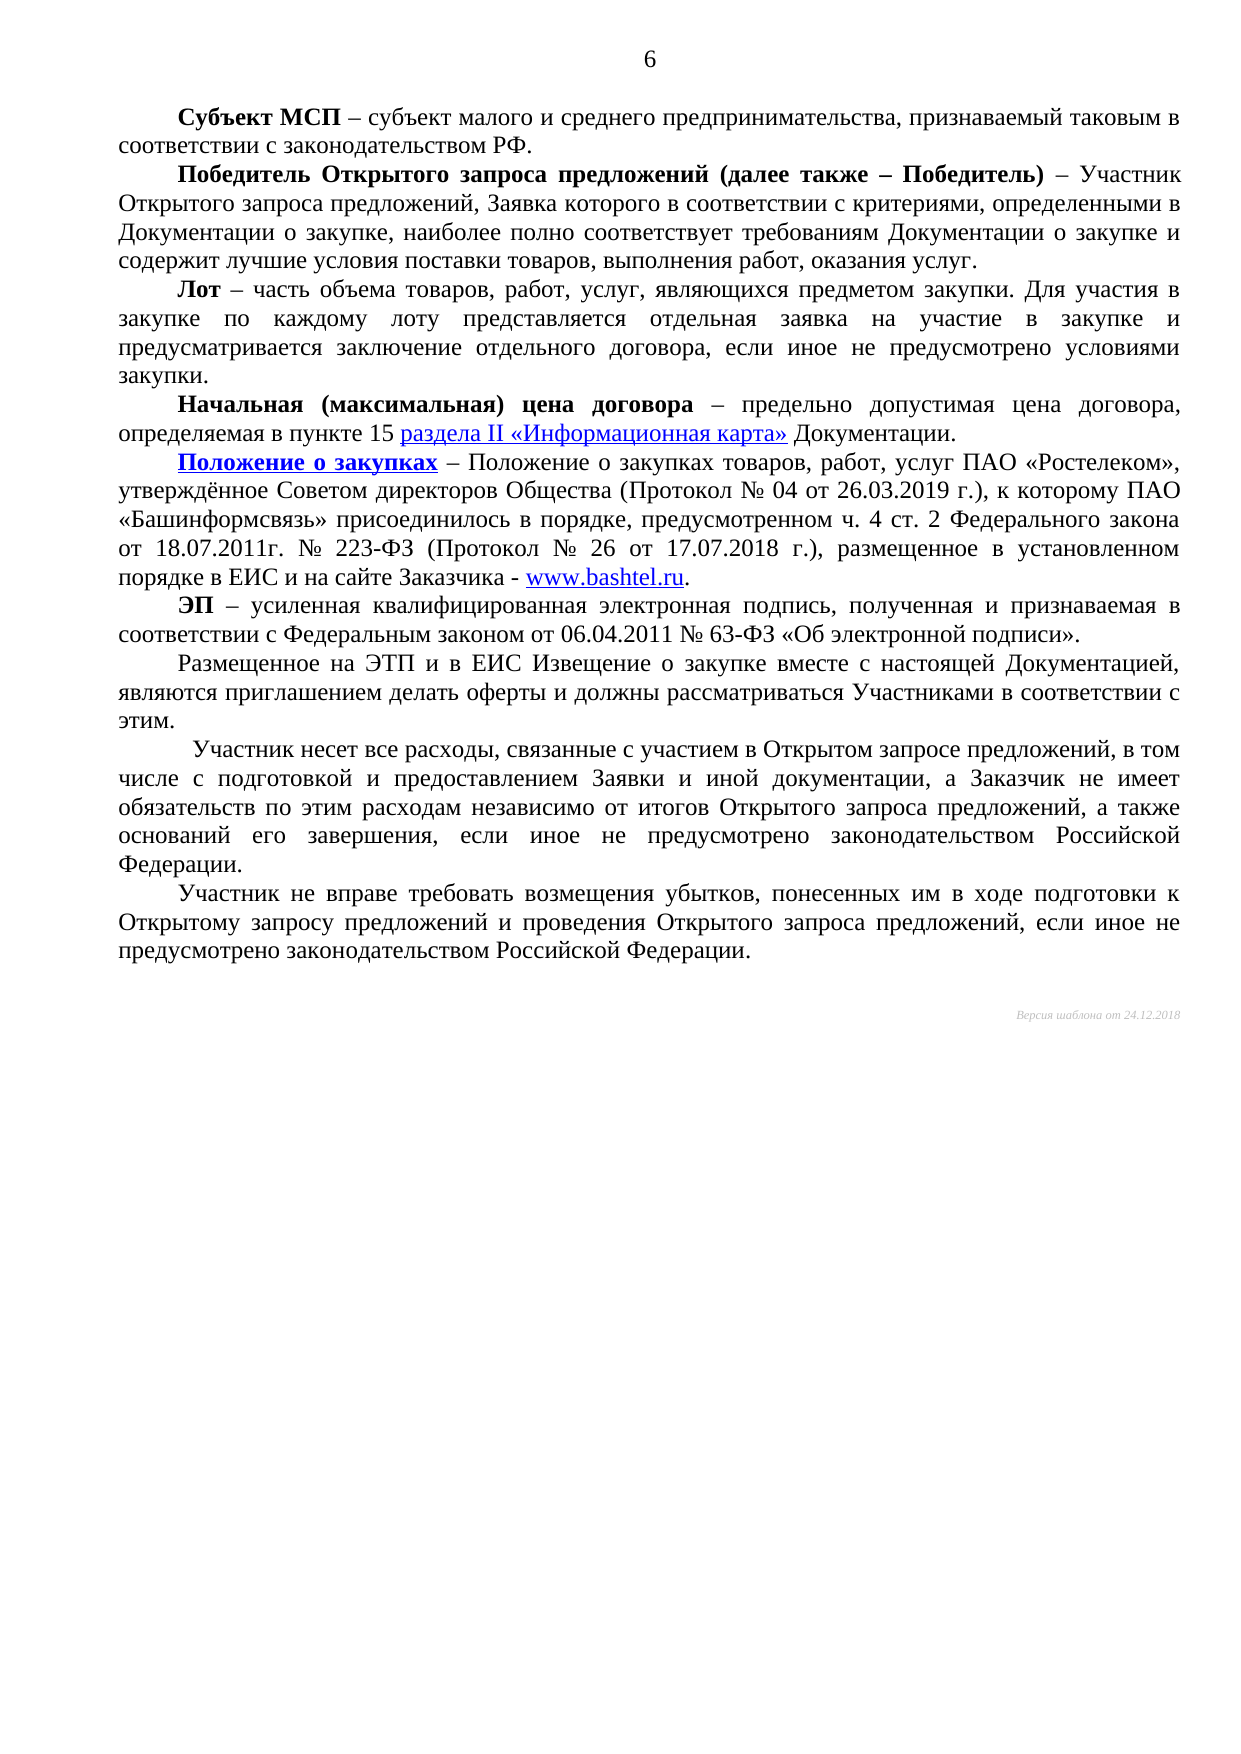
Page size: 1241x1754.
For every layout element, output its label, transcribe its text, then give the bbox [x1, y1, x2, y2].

text Лот – часть объема товаров, работ, услуг, являющихся предметом закупки. Для участия в закупке по каждому лоту представляется отдельная заявка на участие в закупке и предусматривается заключение отдельного договора, если иное не предусмотрено условиями закупки. [118, 274, 1181, 389]
text Субъект МСП – субъект малого и среднего предпринимательства, признаваемый таковым в соответствии с законодательством РФ. [118, 102, 1181, 159]
text Участник несет все расходы, связанные с участием в Открытом запросе предложений, в том числе с подготовкой и предоставлением Заявки и иной документации, а Заказчик не имеет обязательств по этим расходам независимо от итогов Открытого запроса предложений, а также оснований его завершения, если иное не предусмотрено законодательством Российской Федерации. [118, 734, 1181, 878]
text Размещенное на ЭТП и в ЕИС Извещение о закупке вместе с настоящей Документацией, являются приглашением делать оферты и должны рассматриваться Участниками в соответствии с этим. [118, 648, 1181, 734]
text Победитель Открытого запроса предложений (далее также – Победитель) – Участник Открытого запроса предложений, Заявка которого в соответствии с критериями, определенными в Документации о закупке, наиболее полно соответствует требованиям Документации о закупке и содержит лучшие условия поставки товаров, выполнения работ, оказания услуг. [118, 159, 1181, 274]
text Начальная (максимальная) цена договора – предельно допустимая цена договора, определяемая в пункте 15 раздела II «Информационная карта» Документации. [118, 389, 1181, 447]
text Версия шаблона от [118, 1007, 1181, 1022]
text ЭП – усиленная квалифицированная электронная подпись, полученная и признаваемая в соответствии с Федеральным законом от 06.04.2011 № 63-ФЗ «Об электронной подписи». [118, 591, 1181, 648]
text Участник не вправе требовать возмещения убытков, понесенных им в ходе подготовки к Открытому запросу предложений и проведения Открытого запроса предложений, если иное не предусмотрено законодательством Российской Федерации. [118, 878, 1181, 964]
text Положение о закупках – Положение о закупках товаров, работ, услуг ПАО «Ростелеком», утверждённое Советом директоров Общества (Протокол № 04 от 26.03.2019 г.), к которому ПАО «Башинформсвязь» присоединилось в порядке, предусмотренном ч. 4 ст. 2 Федерального закона от 18.07.2011г. № 223-ФЗ (Протокол № 26 от 17.07.2018 г.), размещенное в установленном порядке в ЕИС и на сайте Заказчика - www.bashtel.ru. [118, 447, 1181, 591]
